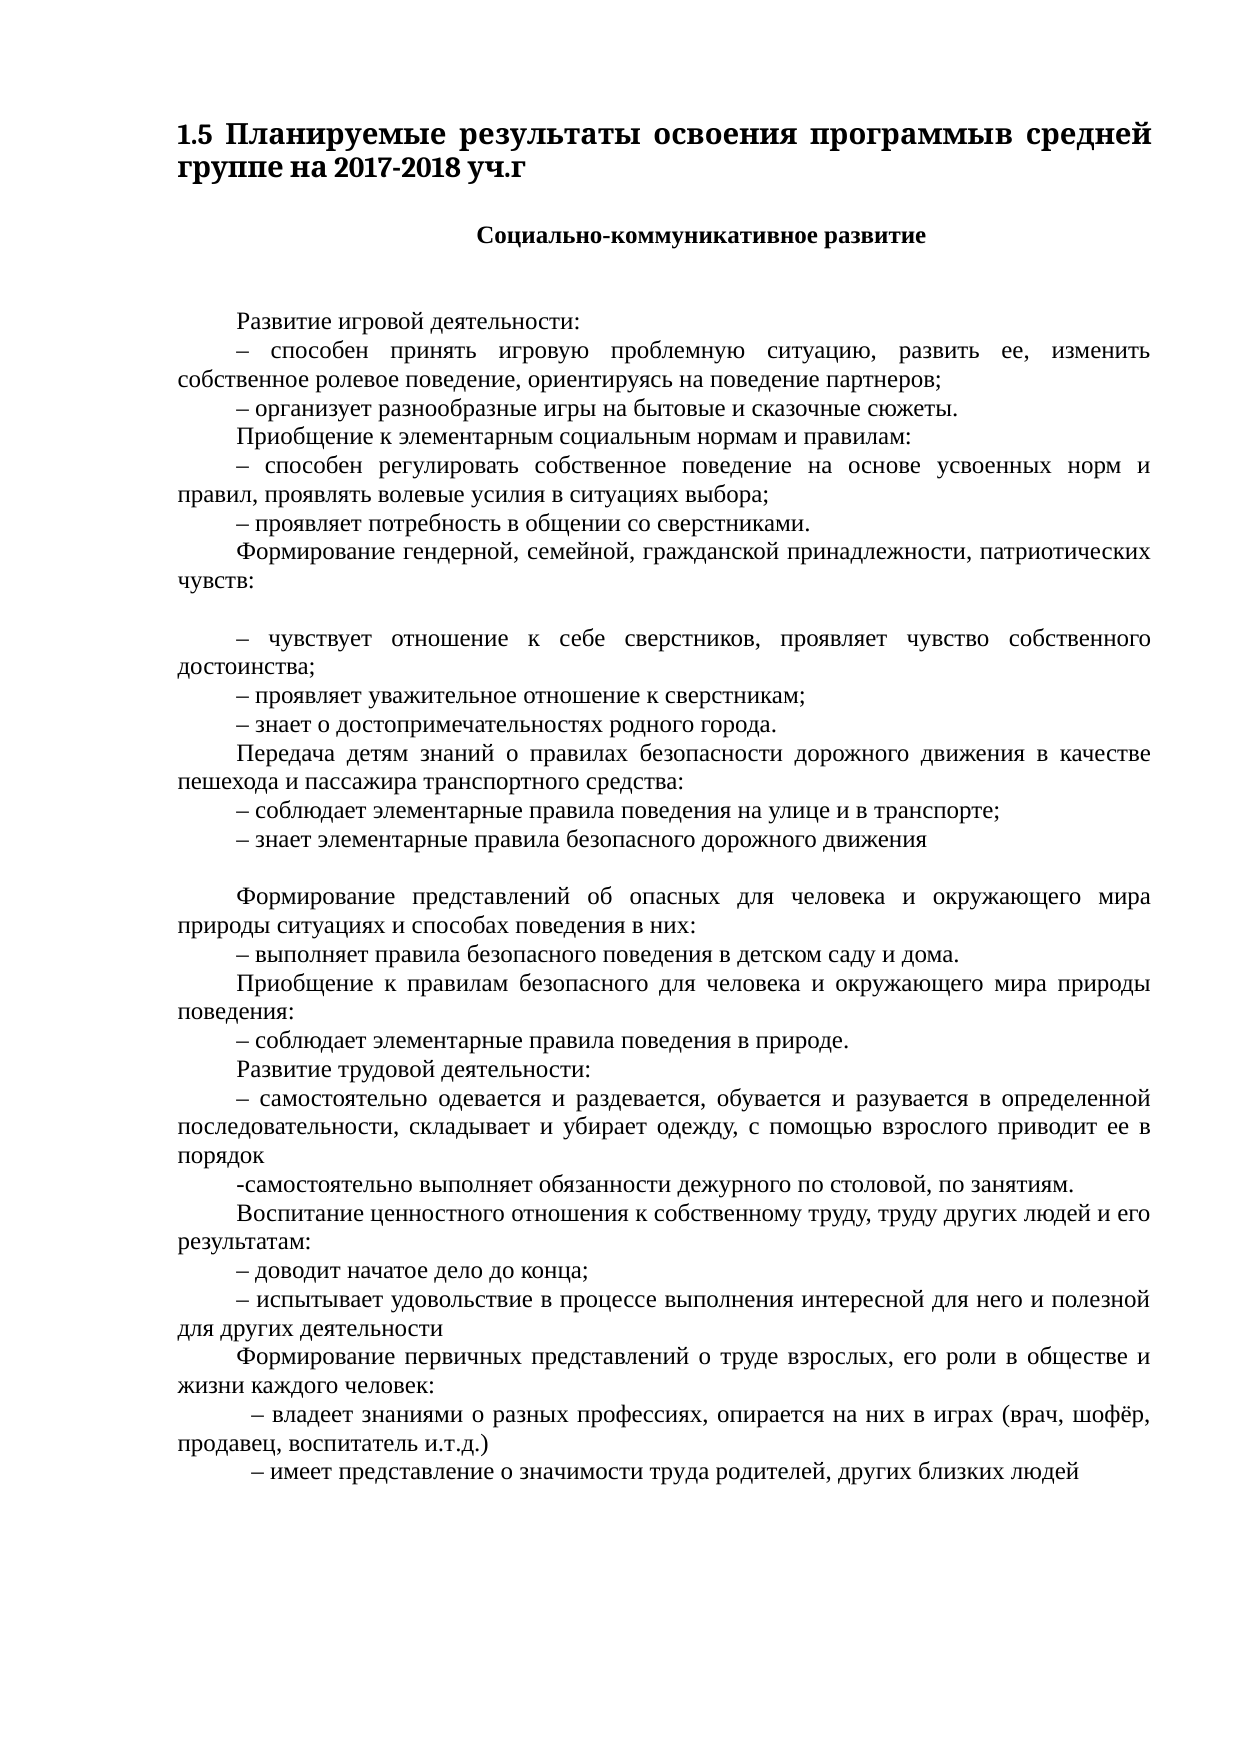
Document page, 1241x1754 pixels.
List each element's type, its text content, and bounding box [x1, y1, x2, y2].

text – проявляет уважительное отношение к сверстникам; [177, 680, 1152, 709]
text Передача детям знаний о правилах безопасности дорожного движения в качестве пешехода и пассажира транспортного средства: [177, 738, 1152, 795]
text – соблюдает элементарные правила поведения на улице и в транспорте; [177, 795, 1152, 824]
text – знает о достопримечательностях родного города. [177, 709, 1152, 738]
text Социально-коммуникативное развитие [177, 220, 1152, 249]
text – способен регулировать собственное поведение на основе усвоенных норм и правил, проявлять волевые усилия в ситуациях выбора; [177, 450, 1152, 508]
text – выполняет правила безопасного поведения в детском саду и дома. [177, 939, 1152, 968]
text Формирование первичных представлений о труде взрослых, его роли в обществе и жизни каждого человек: [177, 1341, 1152, 1399]
subtitle 1.5 Планируемые результаты освоения программыв средней группе на 2017-2018 уч.г [177, 118, 1152, 185]
text Формирование представлений об опасных для человека и окружающего мира природы ситуациях и способах поведения в них: [177, 881, 1152, 939]
text – проявляет потребность в общении со сверстниками. [177, 508, 1152, 536]
text – испытывает удовольствие в процессе выполнения интересной для него и полезной для других деятельности [177, 1284, 1152, 1341]
text Приобщение к элементарным социальным нормам и правилам: [177, 421, 1152, 450]
text – знает элементарные правила безопасного дорожного движения [177, 824, 1152, 853]
text Формирование гендерной, семейной, гражданской принадлежности, патриотических чувств: [177, 536, 1152, 594]
text – способен принять игровую проблемную ситуацию, развить ее, изменить собственное ролевое поведение, ориентируясь на поведение партнеров; [177, 335, 1152, 393]
text – имеет представление о значимости труда родителей, других близких людей [177, 1456, 1152, 1485]
text Приобщение к правилам безопасного для человека и окружающего мира природы поведения: [177, 968, 1152, 1025]
text Развитие трудовой деятельности: [177, 1054, 1152, 1083]
text – соблюдает элементарные правила поведения в природе. [177, 1025, 1152, 1054]
text Развитие игровой деятельности: [177, 306, 1152, 335]
text -самостоятельно выполняет обязанности дежурного по столовой, по занятиям. [177, 1169, 1152, 1198]
text – чувствует отношение к себе сверстников, проявляет чувство собственного достоинства; [177, 623, 1152, 680]
text – организует разнообразные игры на бытовые и сказочные сюжеты. [177, 393, 1152, 421]
text – владеет знаниями о разных профессиях, опирается на них в играх (врач, шофёр, продавец, воспитатель и.т.д.) [177, 1399, 1152, 1456]
text Воспитание ценностного отношения к собственному труду, труду других людей и его результатам: [177, 1198, 1152, 1255]
text – доводит начатое дело до конца; [177, 1255, 1152, 1284]
text – самостоятельно одевается и раздевается, обувается и разувается в определенной последовательности, складывает и убирает одежду, с помощью взрослого приводит ее в порядок [177, 1083, 1152, 1169]
